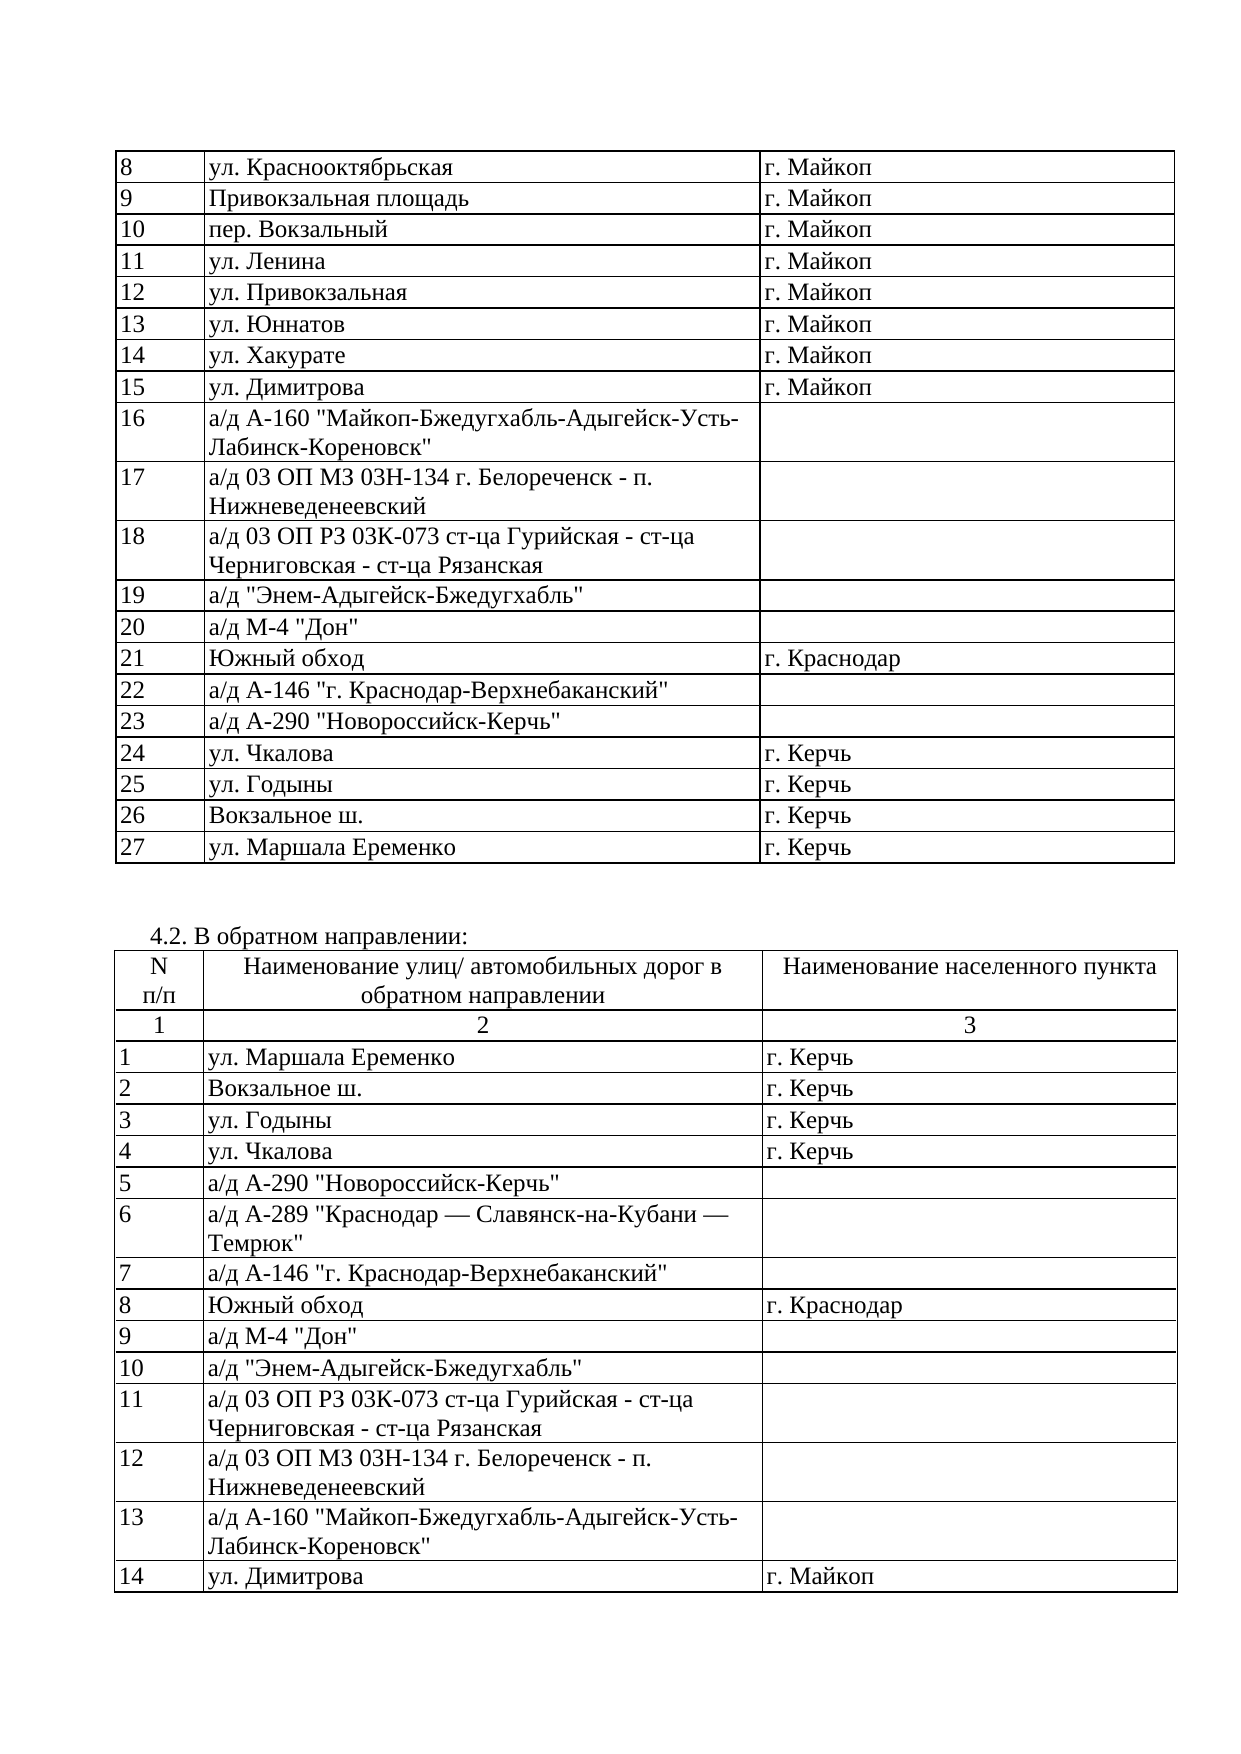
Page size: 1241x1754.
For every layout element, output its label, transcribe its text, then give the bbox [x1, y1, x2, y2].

text 4.2. В обратном направлении: [150, 921, 1090, 950]
table_cell пер. Вокзальный [205, 215, 759, 244]
table_cell г. Майкоп [761, 152, 1174, 181]
table_cell г. Керчь [761, 769, 1174, 799]
table_cell Южный обход [205, 643, 759, 673]
table_cell 27 [117, 832, 204, 862]
table_cell 11 [115, 1384, 203, 1442]
table_cell ул. Димитрова [204, 1561, 762, 1591]
table_cell ул. Маршала Еременко [204, 1042, 762, 1072]
table_cell ул. Годыны [204, 1105, 762, 1135]
table_cell Привокзальная площадь [205, 183, 759, 213]
table_cell 13 [115, 1502, 203, 1560]
table_cell 12 [115, 1443, 203, 1501]
table_cell 2 [115, 1073, 203, 1103]
table_cell 12 [117, 277, 204, 307]
table_cell 10 [117, 215, 204, 244]
table_cell г. Краснодар [761, 643, 1174, 673]
table_cell 16 [117, 403, 204, 461]
table_cell 6 [115, 1199, 203, 1257]
table_cell [763, 1351, 1177, 1382]
table_cell 25 [117, 769, 204, 799]
table_cell а/д "Энем-Адыгейск-Бжедугхабль" [204, 1353, 762, 1382]
table_cell [763, 1501, 1177, 1560]
table_cell 7 [115, 1258, 203, 1288]
table_header N п/п [115, 951, 203, 1009]
table_cell 4 [115, 1136, 203, 1166]
table_cell ул. Маршала Еременко [205, 832, 759, 862]
table_header Наименование населенного пункта [763, 951, 1177, 1009]
table_cell 14 [115, 1561, 203, 1591]
table_header Наименование улиц/ автомобильных дорог в обратном направлении [204, 951, 762, 1009]
table_cell 1 [115, 1041, 203, 1072]
table_cell ул. Чкалова [204, 1136, 762, 1166]
table_cell [763, 1383, 1177, 1442]
table_cell 14 [117, 340, 204, 370]
table_cell 3 [763, 1009, 1177, 1040]
table_cell а/д 03 ОП РЗ 03К-073 ст-ца Гурийская - ст-ца Черниговская - ст-ца Рязанская [204, 1384, 762, 1442]
table_cell ул. Краснооктябрьская [205, 152, 759, 181]
table_cell ул. Чкалова [205, 738, 759, 768]
table_cell [761, 675, 1174, 705]
table_cell г. Майкоп [761, 277, 1174, 307]
table_cell г. Майкоп [761, 215, 1174, 244]
table_cell г. Керчь [761, 832, 1174, 862]
table_cell а/д А-290 "Новороссийск-Керчь" [204, 1168, 762, 1198]
table_cell [761, 581, 1174, 610]
table_cell Вокзальное ш. [204, 1073, 762, 1103]
table_cell 24 [117, 738, 204, 768]
table_cell ул. Димитрова [205, 372, 759, 402]
table_cell 11 [117, 246, 204, 276]
table_cell ул. Хакурате [205, 340, 759, 370]
table_cell г. Майкоп [761, 246, 1174, 276]
table_cell ул. Годыны [205, 769, 759, 799]
table_cell 8 [115, 1289, 203, 1319]
table_cell г. Керчь [763, 1103, 1177, 1135]
table_cell [761, 521, 1174, 579]
table_cell г. Майкоп [761, 340, 1174, 370]
table_cell а/д А-289 "Краснодар — Славянск-на-Кубани — Темрюк" [204, 1199, 762, 1257]
table_cell [761, 462, 1174, 520]
table_cell а/д 03 ОП РЗ 03К-073 ст-ца Гурийская - ст-ца Черниговская - ст-ца Рязанская [205, 521, 759, 579]
table_cell Вокзальное ш. [205, 801, 759, 831]
table_cell 9 [117, 183, 204, 213]
table_cell а/д А-146 "г. Краснодар-Верхнебаканский" [204, 1258, 762, 1288]
table_cell 22 [117, 675, 204, 705]
table_cell [761, 403, 1174, 461]
table_cell а/д А-160 "Майкоп-Бжедугхабль-Адыгейск-Усть-Лабинск-Кореновск" [205, 403, 759, 461]
table_cell а/д А-146 "г. Краснодар-Верхнебаканский" [205, 675, 759, 705]
table_cell 19 [117, 581, 204, 610]
table_cell 23 [117, 706, 204, 736]
table_cell г. Майкоп [763, 1560, 1177, 1591]
table_cell 17 [117, 462, 204, 520]
table_cell 21 [117, 643, 204, 673]
table_cell [763, 1320, 1177, 1351]
table_cell 9 [115, 1321, 203, 1351]
table_cell а/д М-4 "Дон" [205, 612, 759, 642]
table_cell г. Майкоп [761, 309, 1174, 339]
table_cell г. Краснодар [763, 1288, 1177, 1319]
table_cell г. Майкоп [761, 183, 1174, 213]
table_cell г. Керчь [763, 1072, 1177, 1103]
table_cell г. Керчь [763, 1135, 1177, 1166]
table_cell [763, 1442, 1177, 1501]
table_cell [761, 612, 1174, 642]
table_cell 18 [117, 521, 204, 579]
table_cell а/д 03 ОП МЗ 03Н-134 г. Белореченск - п. Нижневеденеевский [205, 462, 759, 520]
table_cell [761, 706, 1174, 736]
table_cell 1 [115, 1010, 203, 1040]
table_cell а/д "Энем-Адыгейск-Бжедугхабль" [205, 581, 759, 610]
table_cell 26 [117, 801, 204, 831]
table_cell а/д А-290 "Новороссийск-Керчь" [205, 706, 759, 736]
table_cell 5 [115, 1167, 203, 1198]
table_cell а/д М-4 "Дон" [204, 1321, 762, 1351]
table_cell ул. Юннатов [205, 309, 759, 339]
table_cell г. Майкоп [761, 372, 1174, 402]
table_cell а/д 03 ОП МЗ 03Н-134 г. Белореченск - п. Нижневеденеевский [204, 1443, 762, 1501]
table_cell [763, 1257, 1177, 1288]
table_cell [763, 1198, 1177, 1257]
table_cell Южный обход [204, 1290, 762, 1319]
table_cell [763, 1166, 1177, 1198]
table_cell ул. Привокзальная [205, 277, 759, 307]
table_cell г. Керчь [761, 738, 1174, 768]
table_cell а/д А-160 "Майкоп-Бжедугхабль-Адыгейск-Усть-Лабинск-Кореновск" [204, 1502, 762, 1560]
table_cell 8 [117, 152, 204, 181]
table_cell 15 [117, 372, 204, 402]
table_cell 13 [117, 309, 204, 339]
table_cell 10 [115, 1352, 203, 1382]
table_cell 2 [204, 1011, 762, 1040]
table_cell г. Керчь [761, 801, 1174, 831]
table_cell г. Керчь [763, 1040, 1177, 1072]
table_cell ул. Ленина [205, 246, 759, 276]
table_cell 3 [115, 1104, 203, 1135]
table_cell 20 [117, 612, 204, 642]
